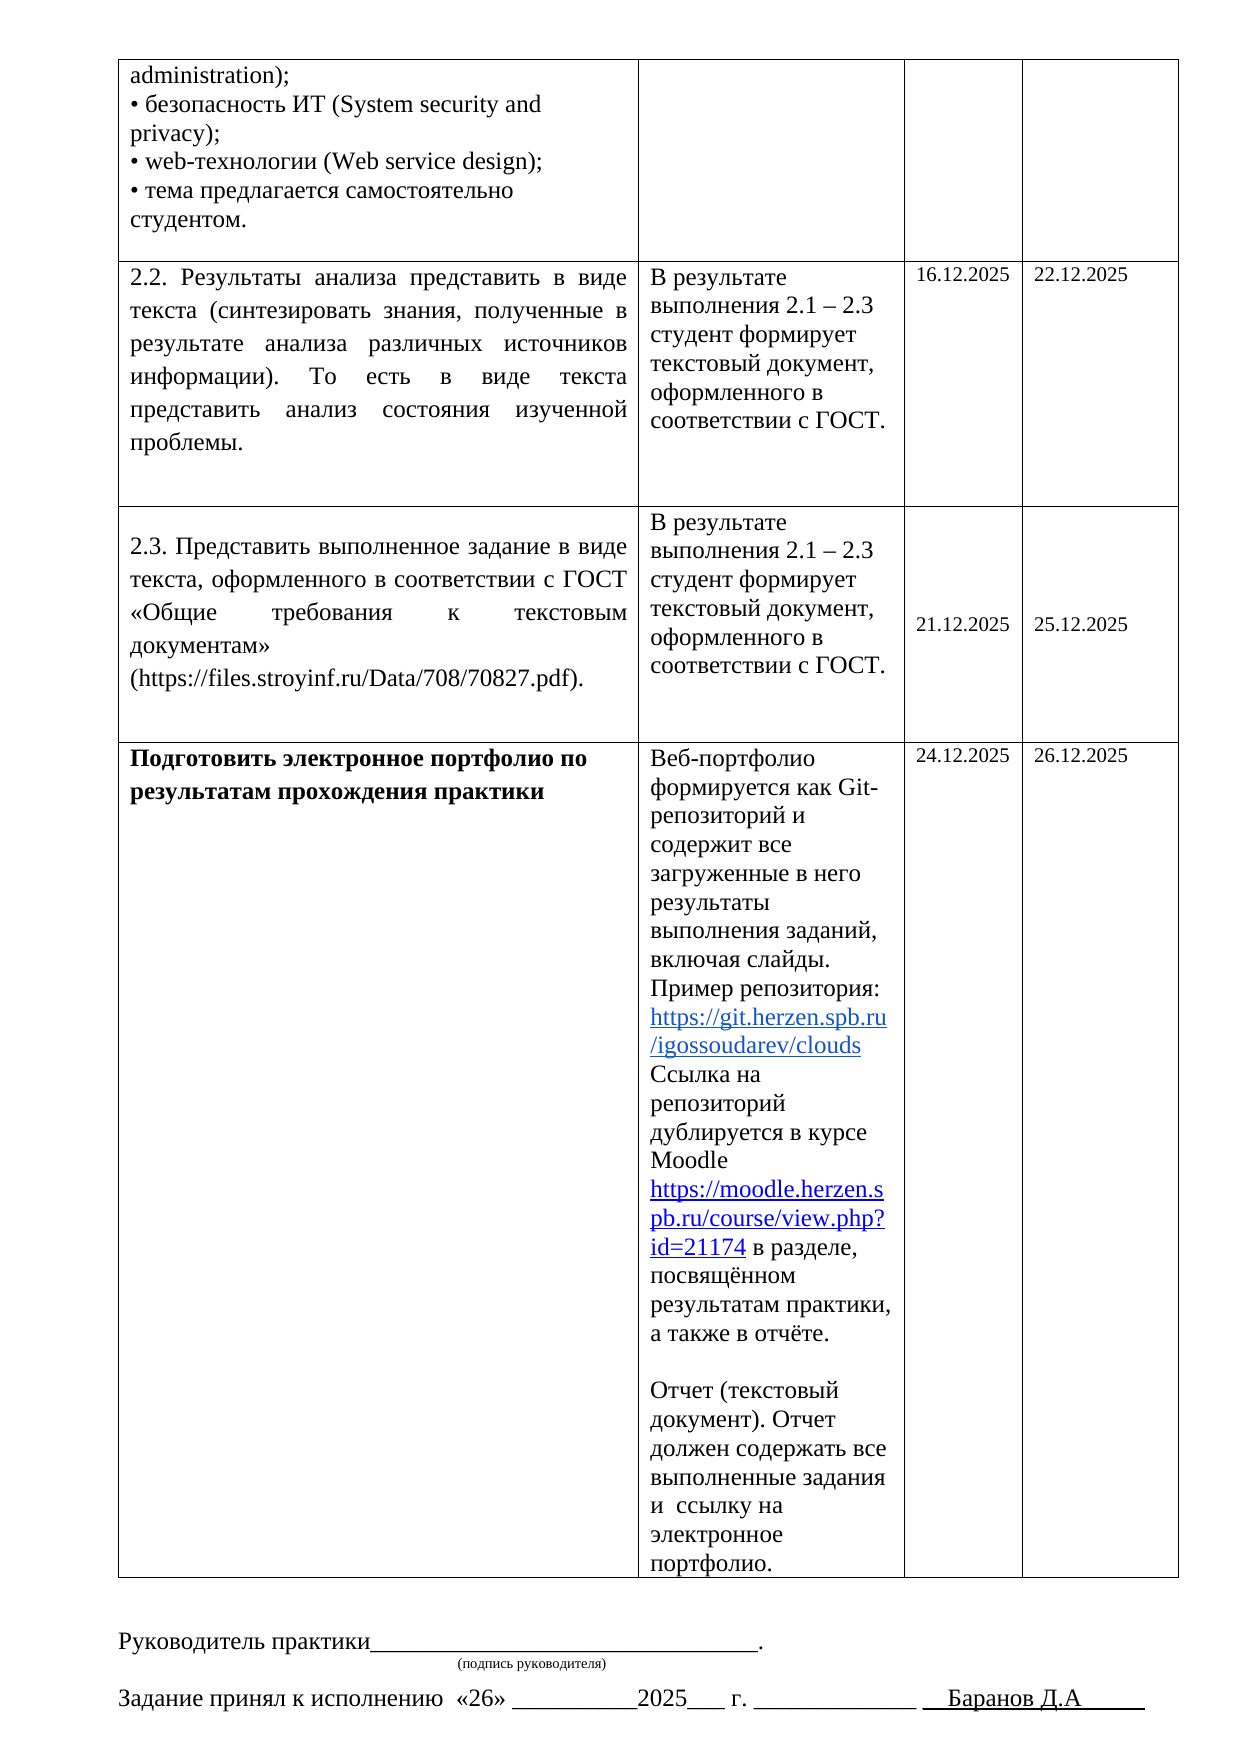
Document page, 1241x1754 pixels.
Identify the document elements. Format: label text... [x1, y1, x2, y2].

table_cell 2.3. Представить выполненное задание в виде текста, оформленного в соответствии с ГОСТ «Общие требования к текстовым документам» (https://files.stroyinf.ru/Data/708/70827.pdf). [119, 507, 638, 742]
table_cell 2.2. Результаты анализа представить в виде текста (синтезировать знания, полученные в результате анализа различных источников информации). То есть в виде текста представить анализ состояния изученной проблемы. [119, 262, 638, 506]
table_cell 21.12.2025 [905, 507, 1022, 742]
table_cell Веб-портфолио формируется как Git-репозиторий и содержит все загруженные в него результаты выполнения заданий, включая слайды. Пример репозитория: https://git.herzen.spb.ru/igossoudarev/clouds Ссылка на репозиторий дублируется в курсе Moodle https://moodle.herzen.spb.ru/course/view.php?id=21174 в разделе, посвящённом результатам практики, а также в отчёте. Отчет (текстовый документ). Отчет должен содержать все выполненные задания и ссылку на электронное портфолио. [639, 743, 904, 1577]
table_cell В результате выполнения 2.1 – 2.3 студент формирует текстовый документ, оформленного в соответствии с ГОСТ. [639, 507, 904, 742]
table_cell 26.12.2025 [1023, 743, 1178, 1577]
table_cell 25.12.2025 [1023, 507, 1178, 742]
text (подпись руководителя) [118, 1655, 1152, 1683]
table_cell 16.12.2025 [905, 262, 1022, 506]
table_cell Подготовить электронное портфолио по результатам прохождения практики [119, 743, 638, 1577]
text Задание принял к исполнению «26» __________2025___ г. _____________ __Баранов Д.А_____ [118, 1683, 1152, 1712]
table_cell 24.12.2025 [905, 743, 1022, 1577]
table_cell 22.12.2025 [1023, 262, 1178, 506]
text Руководитель практики_______________________________. [118, 1626, 1152, 1655]
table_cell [639, 262, 904, 506]
